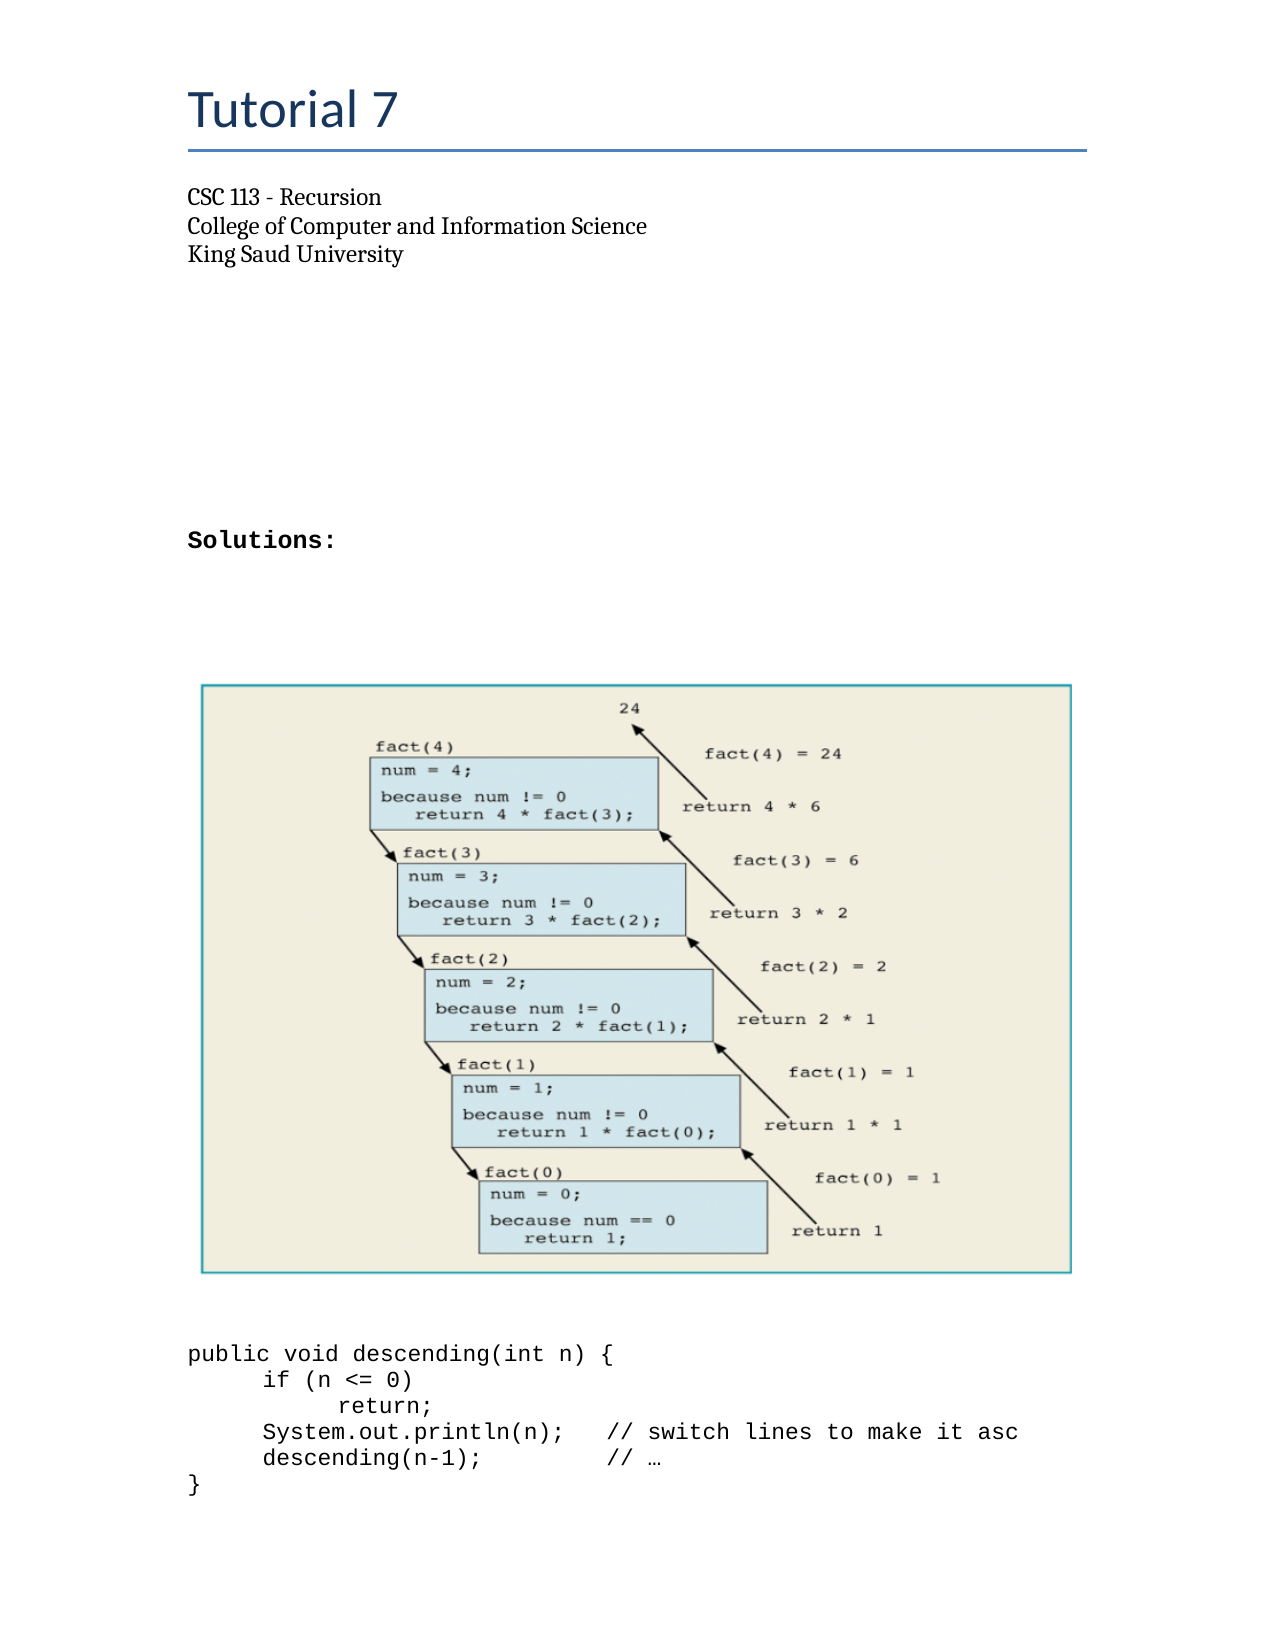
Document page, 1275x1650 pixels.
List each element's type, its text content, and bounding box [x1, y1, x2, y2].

text descending(n-1); // … [187, 1446, 1087, 1472]
text if (n <= 0) [187, 1368, 1087, 1394]
text return; [262, 1394, 1087, 1420]
text System.out.println(n); // switch lines to make it asc [187, 1420, 1087, 1446]
picture [187, 669, 1088, 1286]
text } [187, 1472, 1087, 1498]
text Solutions: [187, 527, 1087, 556]
text public void descending(int n) { [187, 1343, 1087, 1368]
